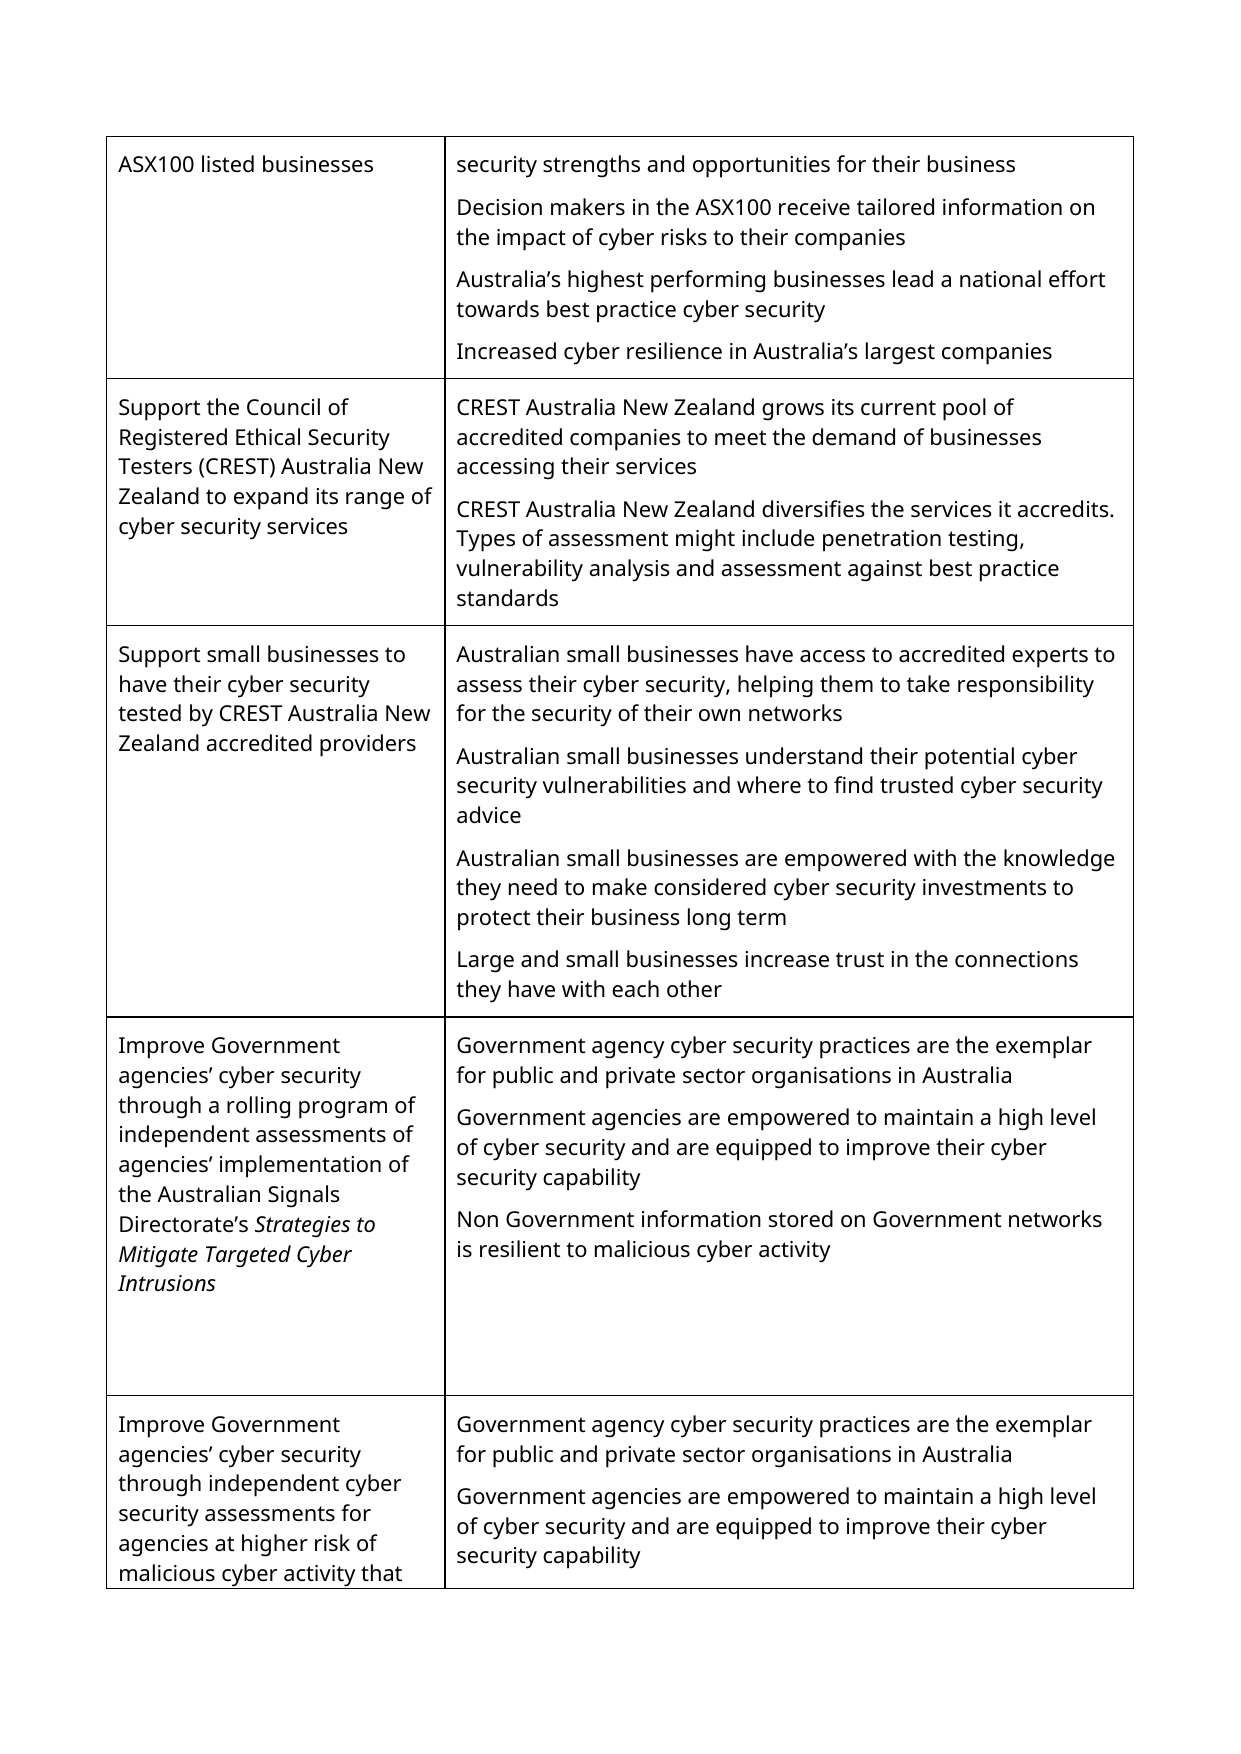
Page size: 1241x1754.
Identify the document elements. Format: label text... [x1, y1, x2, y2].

table_cell Support the Council of Registered Ethical Security Testers (CREST) Australia New Zealand to expand its range of cyber security services [107, 379, 444, 625]
table_cell CREST Australia New Zealand grows its current pool of accredited companies to meet the demand of businesses accessing their services CREST Australia New Zealand diversifies the services it accredits. Types of assessment might include penetration testing, vulnerability analysis and assessment against best practice standards [446, 379, 1133, 625]
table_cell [446, 137, 1133, 378]
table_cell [107, 137, 444, 378]
table_cell Australian small businesses have access to accredited experts to assess their cyber security, helping them to take responsibility for the security of their own networks Australian small businesses understand their potential cyber security vulnerabilities and where to find trusted cyber security advice Australian small businesses are empowered with the knowledge they need to make considered cyber security investments to protect their business long term Large and small businesses increase trust in the connections they have with each other [446, 626, 1133, 1016]
table_cell Improve Government agencies’ cyber security through a rolling program of independent assessments of agencies’ implementation of the Australian Signals Directorate’s Strategies to Mitigate Targeted Cyber Intrusions [107, 1018, 444, 1395]
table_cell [446, 1396, 1133, 1587]
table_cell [107, 1396, 444, 1587]
table_cell Support small businesses to have their cyber security tested by CREST Australia New Zealand accredited providers [107, 626, 444, 1016]
